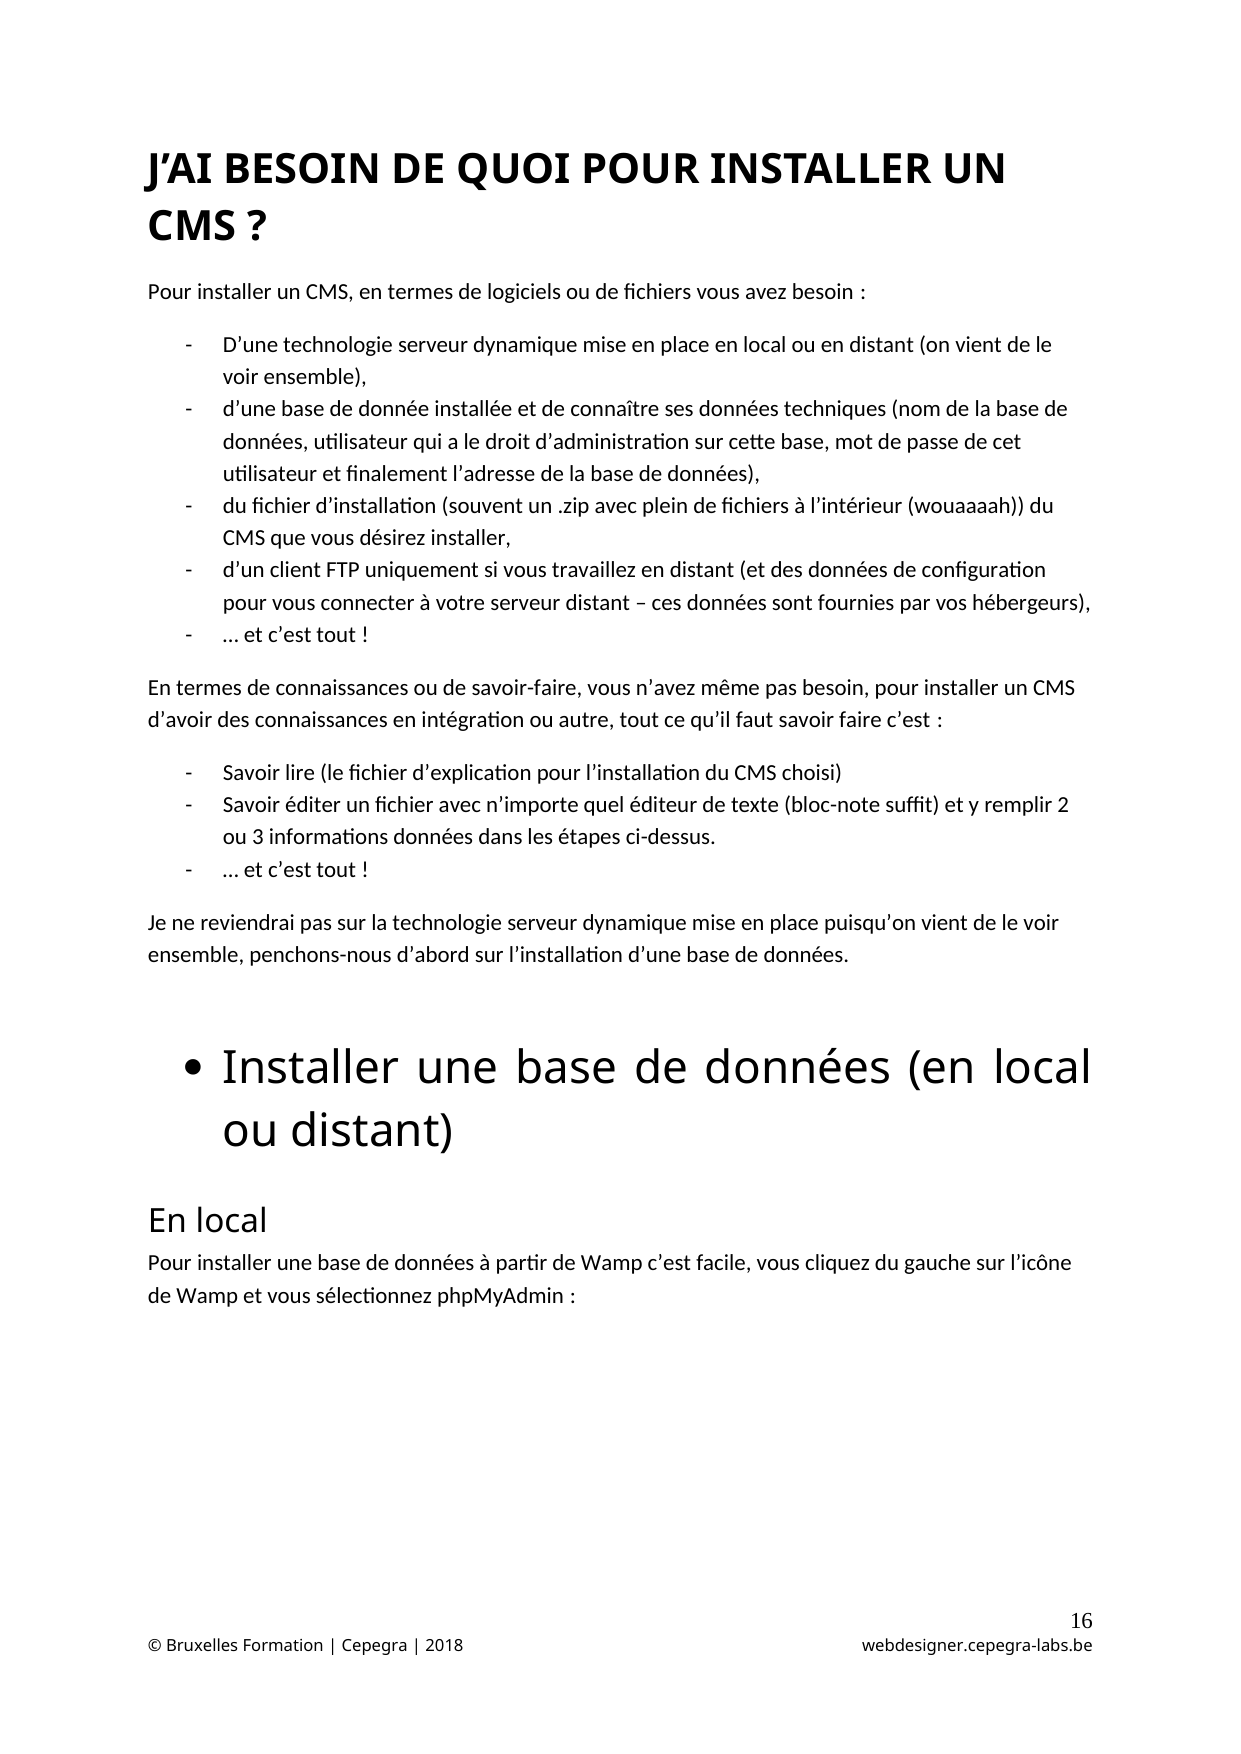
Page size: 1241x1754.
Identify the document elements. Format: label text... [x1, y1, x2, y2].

list … et c’est tout ! [185, 620, 1093, 648]
text En termes de connaissances ou de savoir-faire, vous n’avez même pas besoin, pour installer un CMS d’avoir des connaissances en intégration ou autre, tout ce qu’il faut savoir faire c’est : [148, 673, 1093, 733]
subtitle Installer une base de données (en local ou distant) [185, 1034, 1093, 1159]
text Pour installer une base de données à partir de Wamp c’est facile, vous cliquez du gauche sur l’icône de Wamp et vous sélectionnez phpMyAdmin : [148, 1248, 1093, 1309]
list Savoir lire (le fichier d’explication pour l’installation du CMS choisi) [185, 758, 1093, 786]
subtitle En local [148, 1197, 1093, 1242]
list … et c’est tout ! [185, 855, 1093, 883]
text Pour installer un CMS, en termes de logiciels ou de fichiers vous avez besoin : [148, 277, 1093, 305]
list D’une technologie serveur dynamique mise en place en local ou en distant (on vient de le voir ensemble), [185, 330, 1093, 390]
list Savoir éditer un fichier avec n’importe quel éditeur de texte (bloc-note suffit) et y remplir 2 ou 3 informations données dans les étapes ci-dessus. [185, 790, 1093, 851]
list du fichier d’installation (souvent un .zip avec plein de fichiers à l’intérieur (wouaaaah)) du CMS que vous désirez installer, [185, 491, 1093, 551]
list d’un client FTP uniquement si vous travaillez en distant (et des données de configuration pour vous connecter à votre serveur distant – ces données sont fournies par vos hébergeurs), [185, 556, 1093, 616]
text Je ne reviendrai pas sur la technologie serveur dynamique mise en place puisqu’on vient de le voir ensemble, penchons-nous d’abord sur l’installation d’une base de données. [148, 908, 1093, 968]
list d’une base de donnée installée et de connaître ses données techniques (nom de la base de données, utilisateur qui a le droit d’administration sur cette base, mot de passe de cet utilisateur et finalement l’adresse de la base de données), [185, 394, 1093, 487]
subtitle j’ai besoin de quoi pour installer un cms ? [148, 139, 1093, 252]
